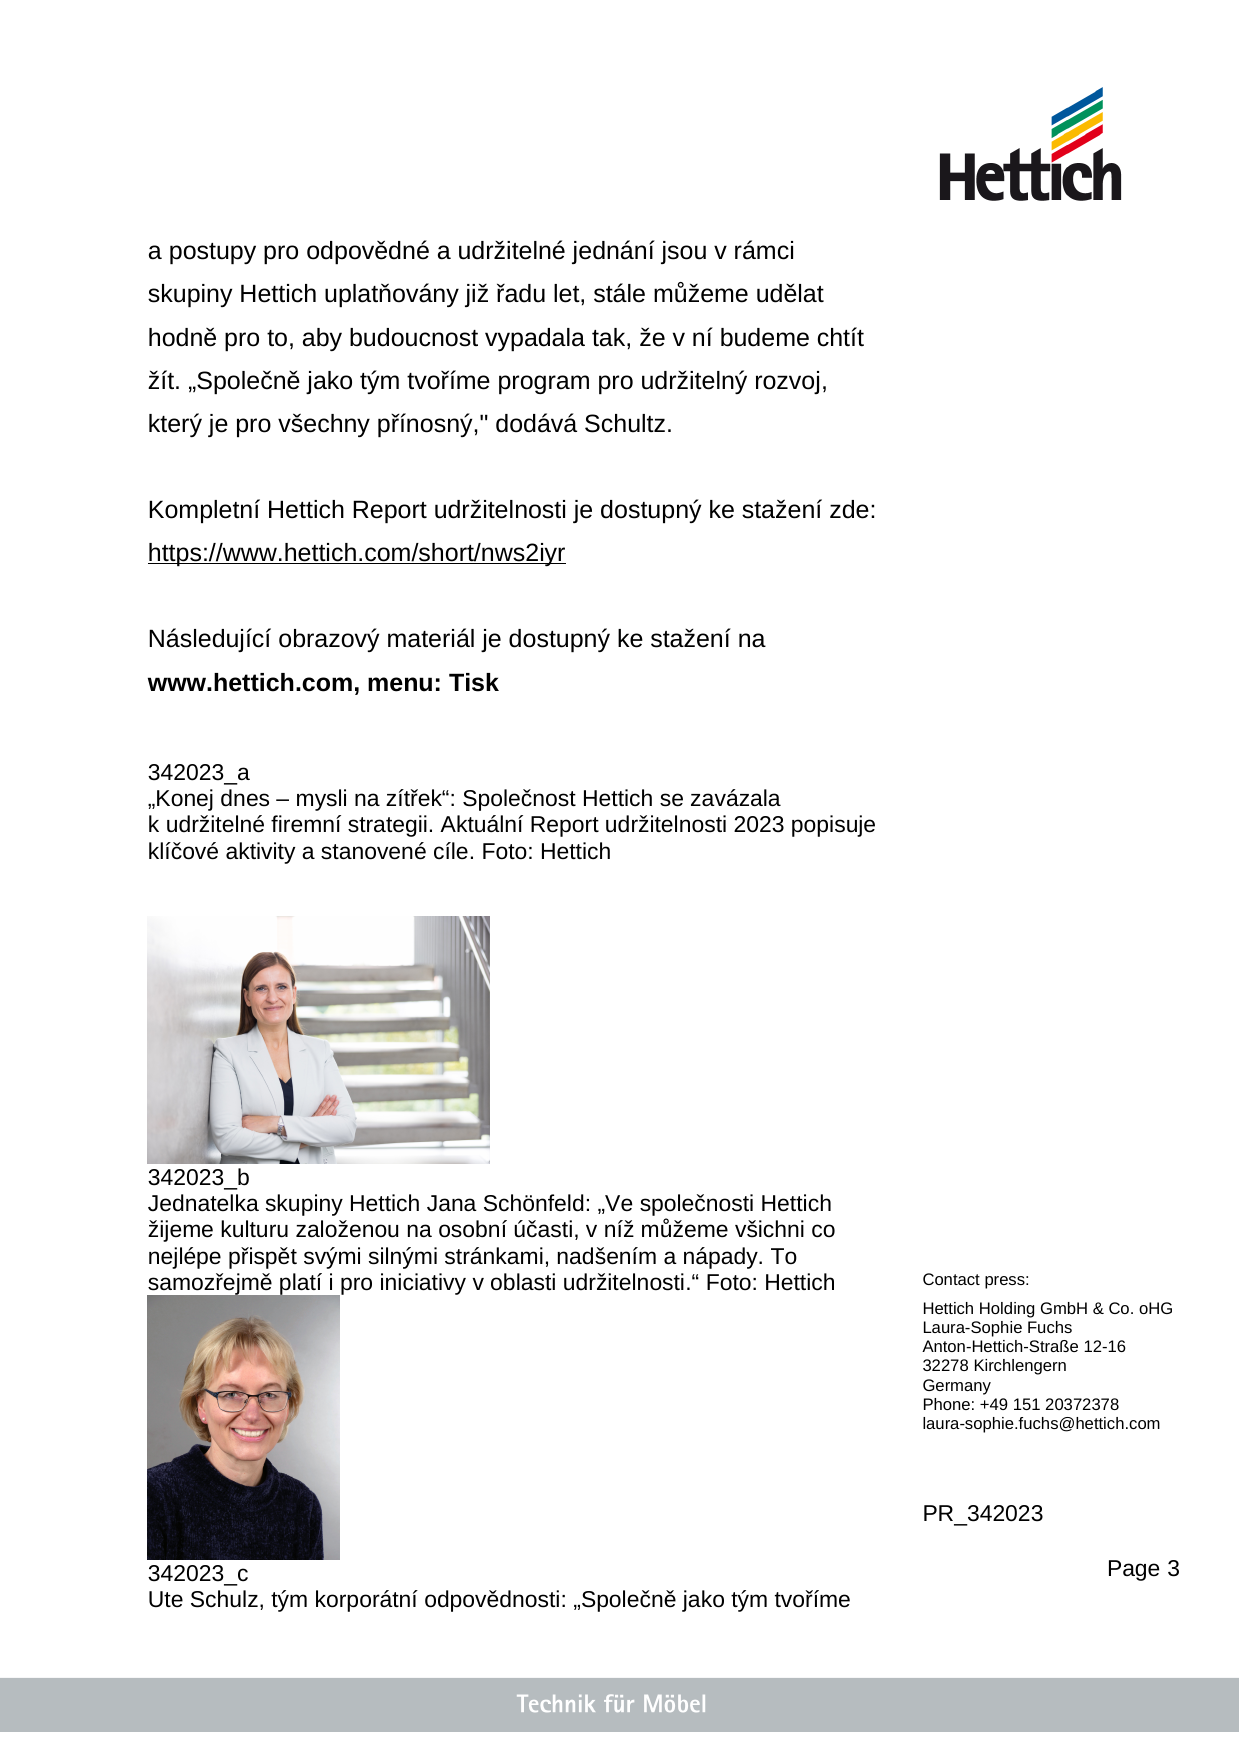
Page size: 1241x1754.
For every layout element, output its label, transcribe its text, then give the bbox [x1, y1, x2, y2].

text „Konej dnes – mysli na zítřek“: Společnost Hettich se zavázala k udržitelné firemní strategii. Aktuální Report udržitelnosti 2023 popisuje klíčové aktivity a stanovené cíle. Foto: Hettich [148, 785, 887, 864]
text 342023_a [148, 759, 887, 785]
text Jednatelka skupiny Hettich Jana Schönfeld: „Ve společnosti Hettich žijeme kulturu založenou na osobní účasti, v níž můžeme všichni co nejlépe přispět svými silnými stránkami, nadšením a nápady. To samozřejmě platí i pro iniciativy v oblasti udržitelnosti.“ Foto: Hettich [148, 1190, 887, 1296]
picture [0, 6, 1241, 263]
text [148, 1586, 887, 1612]
text https://www.hettich.com/short/nws2iyr [148, 538, 887, 567]
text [148, 236, 887, 438]
text Následující obrazový materiál je dostupný ke stažení na www.hettich.com, menu: Tisk [148, 624, 887, 696]
picture [0, 1615, 1239, 1732]
text 342023_c [148, 1560, 887, 1586]
picture [147, 916, 490, 1164]
picture [147, 1295, 340, 1560]
text Kompletní Hettich Report udržitelnosti je dostupný ke stažení zde: [148, 495, 887, 524]
text 342023_b [148, 1164, 887, 1190]
